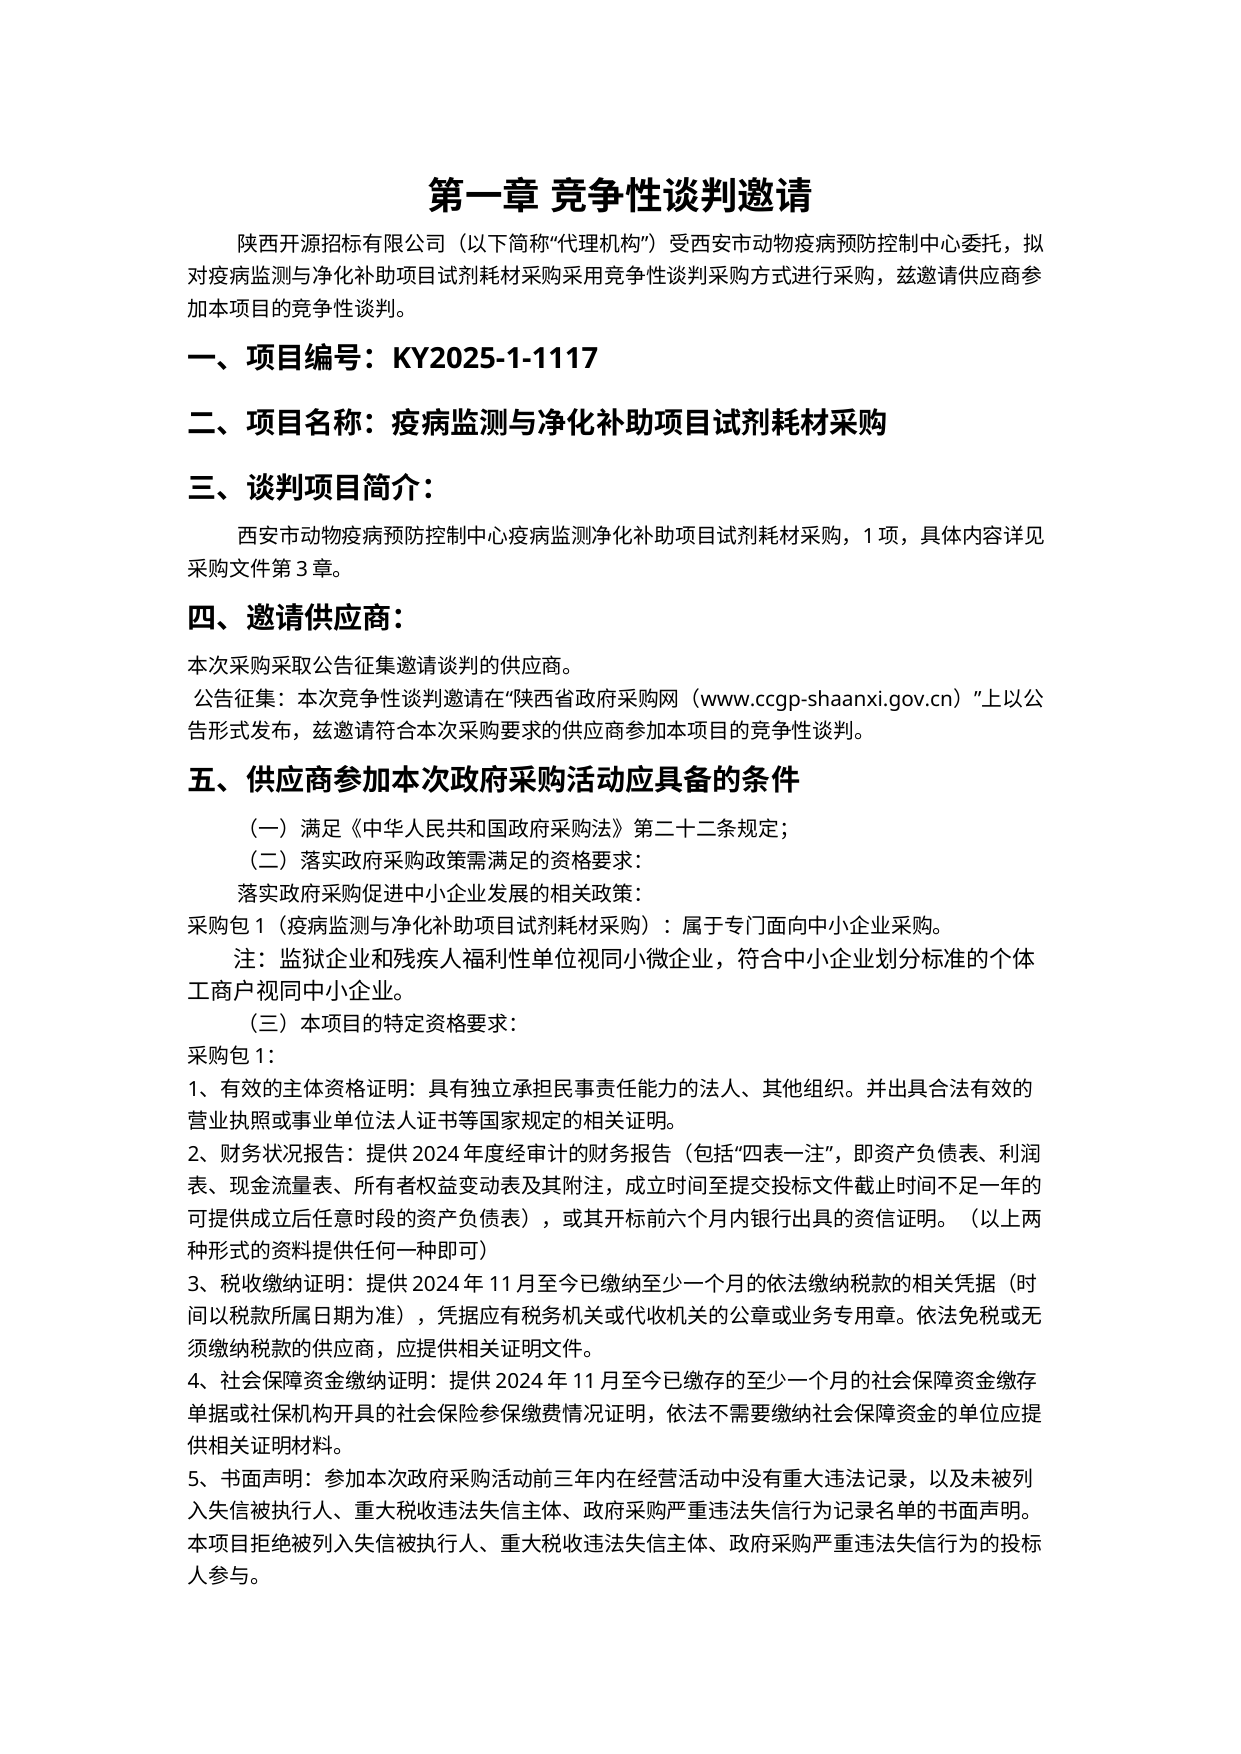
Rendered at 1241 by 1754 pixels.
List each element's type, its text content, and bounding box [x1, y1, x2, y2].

text 采购包1： [187, 1039, 1053, 1072]
text 本次采购采取公告征集邀请谈判的供应商。 [187, 649, 1053, 682]
text 西安市动物疫病预防控制中心疫病监测净化补助项目试剂耗材采购，1项，具体内容详见采购文件第3章。 [187, 519, 1053, 584]
text 落实政府采购促进中小企业发展的相关政策： [187, 877, 1053, 909]
text 公告征集：本次竞争性谈判邀请在“陕西省政府采购网（www.ccgp-shaanxi.gov.cn）”上以公告形式发布，兹邀请符合本次采购要求的供应商参加本项目的竞争性谈判。 [187, 682, 1053, 747]
text 三、谈判项目简介： [187, 454, 1053, 519]
text 5、书面声明：参加本次政府采购活动前三年内在经营活动中没有重大违法记录，以及未被列入失信被执行人、重大税收违法失信主体、政府采购严重违法失信行为记录名单的书面声明。本项目拒绝被列入失信被执行人、重大税收违法失信主体、政府采购严重违法失信行为的投标人参与。 [187, 1462, 1053, 1592]
text （三）本项目的特定资格要求： [187, 1007, 1053, 1039]
text 4、社会保障资金缴纳证明：提供2024年11月至今已缴存的至少一个月的社会保障资金缴存单据或社保机构开具的社会保险参保缴费情况证明，依法不需要缴纳社会保障资金的单位应提供相关证明材料。 [187, 1364, 1053, 1462]
text 四、邀请供应商： [187, 584, 1053, 649]
text 第一章 竞争性谈判邀请 [187, 162, 1053, 227]
text （一）满足《中华人民共和国政府采购法》第二十二条规定； [187, 812, 1053, 844]
text 2、财务状况报告：提供2024年度经审计的财务报告（包括“四表一注”，即资产负债表、利润表、现金流量表、所有者权益变动表及其附注，成立时间至提交投标文件截止时间不足一年的可提供成立后任意时段的资产负债表），或其开标前六个月内银行出具的资信证明。（以上两种形式的资料提供任何一种即可） [187, 1137, 1053, 1267]
text 3、税收缴纳证明：提供2024年11月至今已缴纳至少一个月的依法缴纳税款的相关凭据（时间以税款所属日期为准），凭据应有税务机关或代收机关的公章或业务专用章。依法免税或无须缴纳税款的供应商，应提供相关证明文件。 [187, 1267, 1053, 1364]
text 二、项目名称：疫病监测与净化补助项目试剂耗材采购 [187, 389, 1053, 454]
text 陕西开源招标有限公司（以下简称“代理机构”）受西安市动物疫病预防控制中心委托，拟对疫病监测与净化补助项目试剂耗材采购采用竞争性谈判采购方式进行采购，兹邀请供应商参加本项目的竞争性谈判。 [187, 227, 1053, 324]
text 一、项目编号：KY2025-1-1117 [187, 324, 1053, 389]
text 1、有效的主体资格证明：具有独立承担民事责任能力的法人、其他组织。并出具合法有效的营业执照或事业单位法人证书等国家规定的相关证明。 [187, 1072, 1053, 1137]
text 五、供应商参加本次政府采购活动应具备的条件 [187, 747, 1053, 812]
text 采购包1（疫病监测与净化补助项目试剂耗材采购）：属于专门面向中小企业采购。 [187, 909, 1053, 942]
text （二）落实政府采购政策需满足的资格要求： [187, 844, 1053, 877]
text 注：监狱企业和残疾人福利性单位视同小微企业，符合中小企业划分标准的个体工商户视同中小企业。 [187, 942, 1053, 1007]
